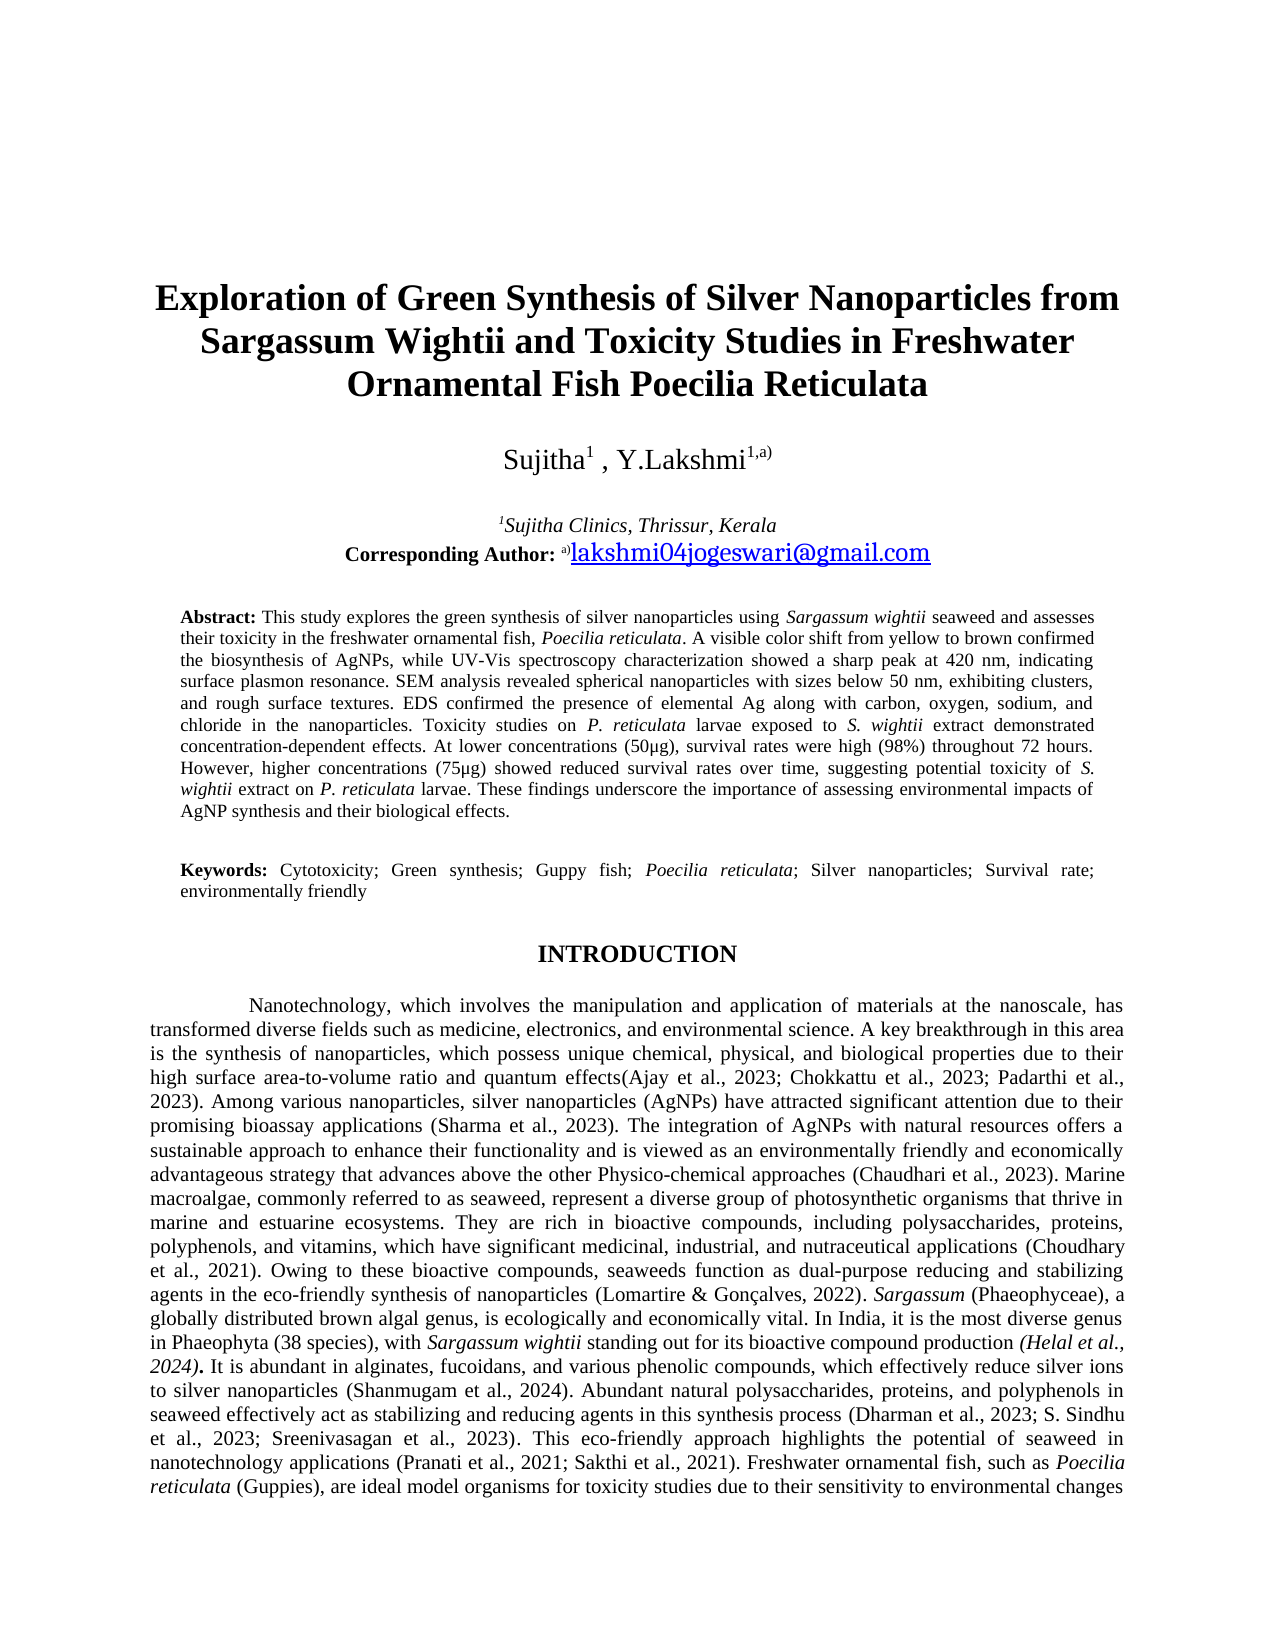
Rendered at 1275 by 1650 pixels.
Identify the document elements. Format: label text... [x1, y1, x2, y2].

text Sujitha1 , Y.Lakshmi1,a) [150, 442, 1125, 475]
title Exploration of Green Synthesis of Silver Nanoparticles from Sargassum Wightii and Toxicity Studies in Freshwater Ornamental Fish Poecilia Reticulata [150, 275, 1125, 404]
text Corresponding Author: a)lakshmi04jogeswari@gmail.com [150, 537, 1125, 568]
subtitle Introduction [150, 939, 1125, 968]
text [150, 993, 1125, 1498]
text Keywords: Cytotoxicity; Green synthesis; Guppy fish; Poecilia reticulata; Silver nanoparticles; Survival rate; environmentally friendly [180, 859, 1095, 902]
text 1Sujitha Clinics, Thrissur, Kerala [150, 513, 1125, 537]
text Abstract: This study explores the green synthesis of silver nanoparticles using Sargassum wightii seaweed and assesses their toxicity in the freshwater ornamental fish, Poecilia reticulata. A visible color shift from yellow to brown confirmed the biosynthesis of AgNPs, while UV-Vis spectroscopy characterization showed a sharp peak at 420 nm, indicating surface plasmon resonance. SEM analysis revealed spherical nanoparticles with sizes below 50 nm, exhibiting clusters, and rough surface textures. EDS confirmed the presence of elemental Ag along with carbon, oxygen, sodium, and chloride in the nanoparticles. Toxicity studies on P. reticulata larvae exposed to S. wightii extract demonstrated concentration-dependent effects. At lower concentrations (50μg), survival rates were high (98%) throughout 72 hours. However, higher concentrations (75μg) showed reduced survival rates over time, suggesting potential toxicity of S. wightii extract on P. reticulata larvae. These findings underscore the importance of assessing environmental impacts of AgNP synthesis and their biological effects. [180, 606, 1095, 821]
